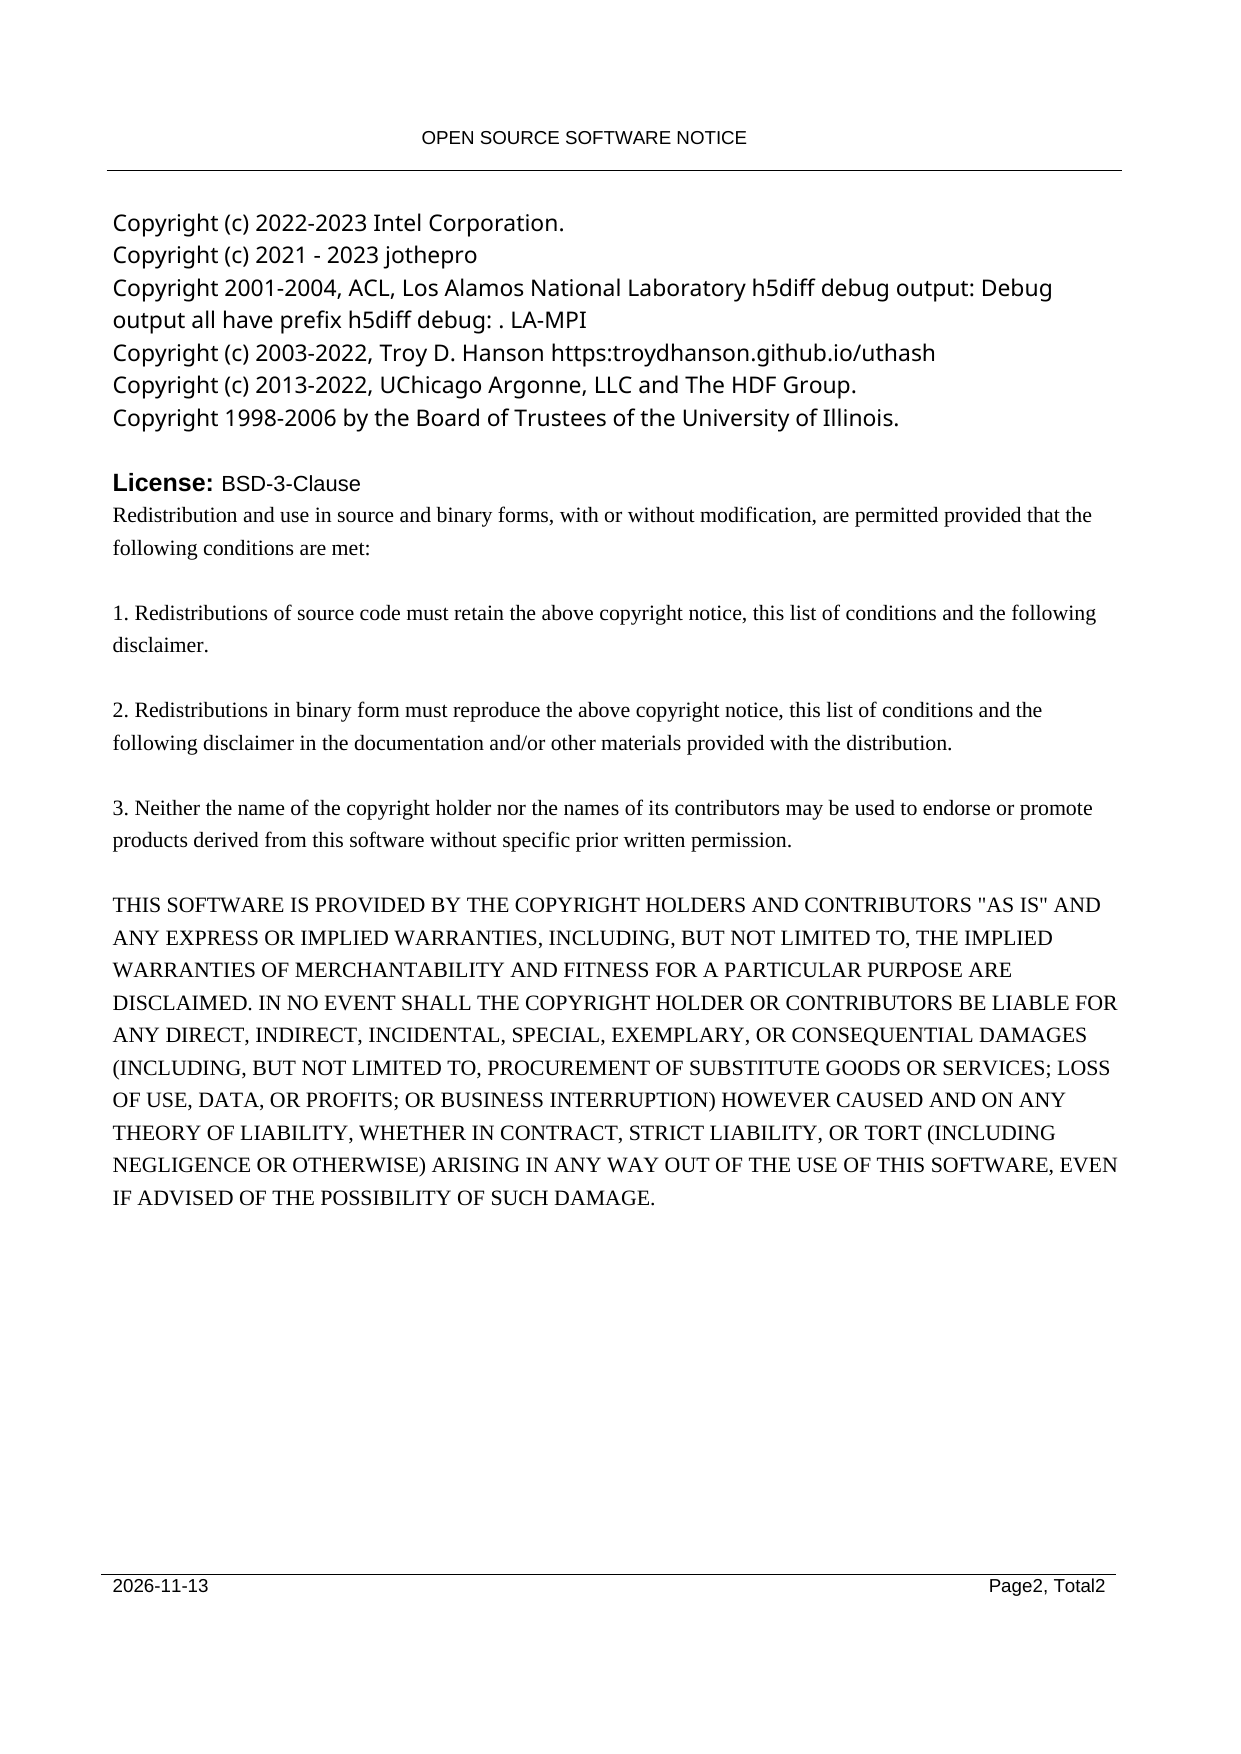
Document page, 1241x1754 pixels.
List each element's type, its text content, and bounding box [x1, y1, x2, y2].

text Redistribution and use in source and binary forms, with or without modification, are permitted provided that the following conditions are met: 1. Redistributions of source code must retain the above copyright notice, this list of conditions and the following disclaimer. 2. Redistributions in binary form must reproduce the above copyright notice, this list of conditions and the following disclaimer in the documentation and/or other materials provided with the distribution. 3. Neither the name of the copyright holder nor the names of its contributors may be used to endorse or promote products derived from this software without specific prior written permission. THIS SOFTWARE IS PROVIDED BY THE COPYRIGHT HOLDERS AND CONTRIBUTORS "AS IS" AND ANY EXPRESS OR IMPLIED WARRANTIES, INCLUDING, BUT NOT LIMITED TO, THE IMPLIED WARRANTIES OF MERCHANTABILITY AND FITNESS FOR A PARTICULAR PURPOSE ARE DISCLAIMED. IN NO EVENT SHALL THE COPYRIGHT HOLDER OR CONTRIBUTORS BE LIABLE FOR ANY DIRECT, INDIRECT, INCIDENTAL, SPECIAL, EXEMPLARY, OR CONSEQUENTIAL DAMAGES (INCLUDING, BUT NOT LIMITED TO, PROCUREMENT OF SUBSTITUTE GOODS OR SERVICES; LOSS OF USE, DATA, OR PROFITS; OR BUSINESS INTERRUPTION) HOWEVER CAUSED AND ON ANY THEORY OF LIABILITY, WHETHER IN CONTRACT, STRICT LIABILITY, OR TORT (INCLUDING NEGLIGENCE OR OTHERWISE) ARISING IN ANY WAY OUT OF THE USE OF THIS SOFTWARE, EVEN IF ADVISED OF THE POSSIBILITY OF SUCH DAMAGE. [112, 499, 1128, 1246]
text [112, 206, 1128, 466]
text License: BSD-3-Clause [112, 466, 1128, 499]
